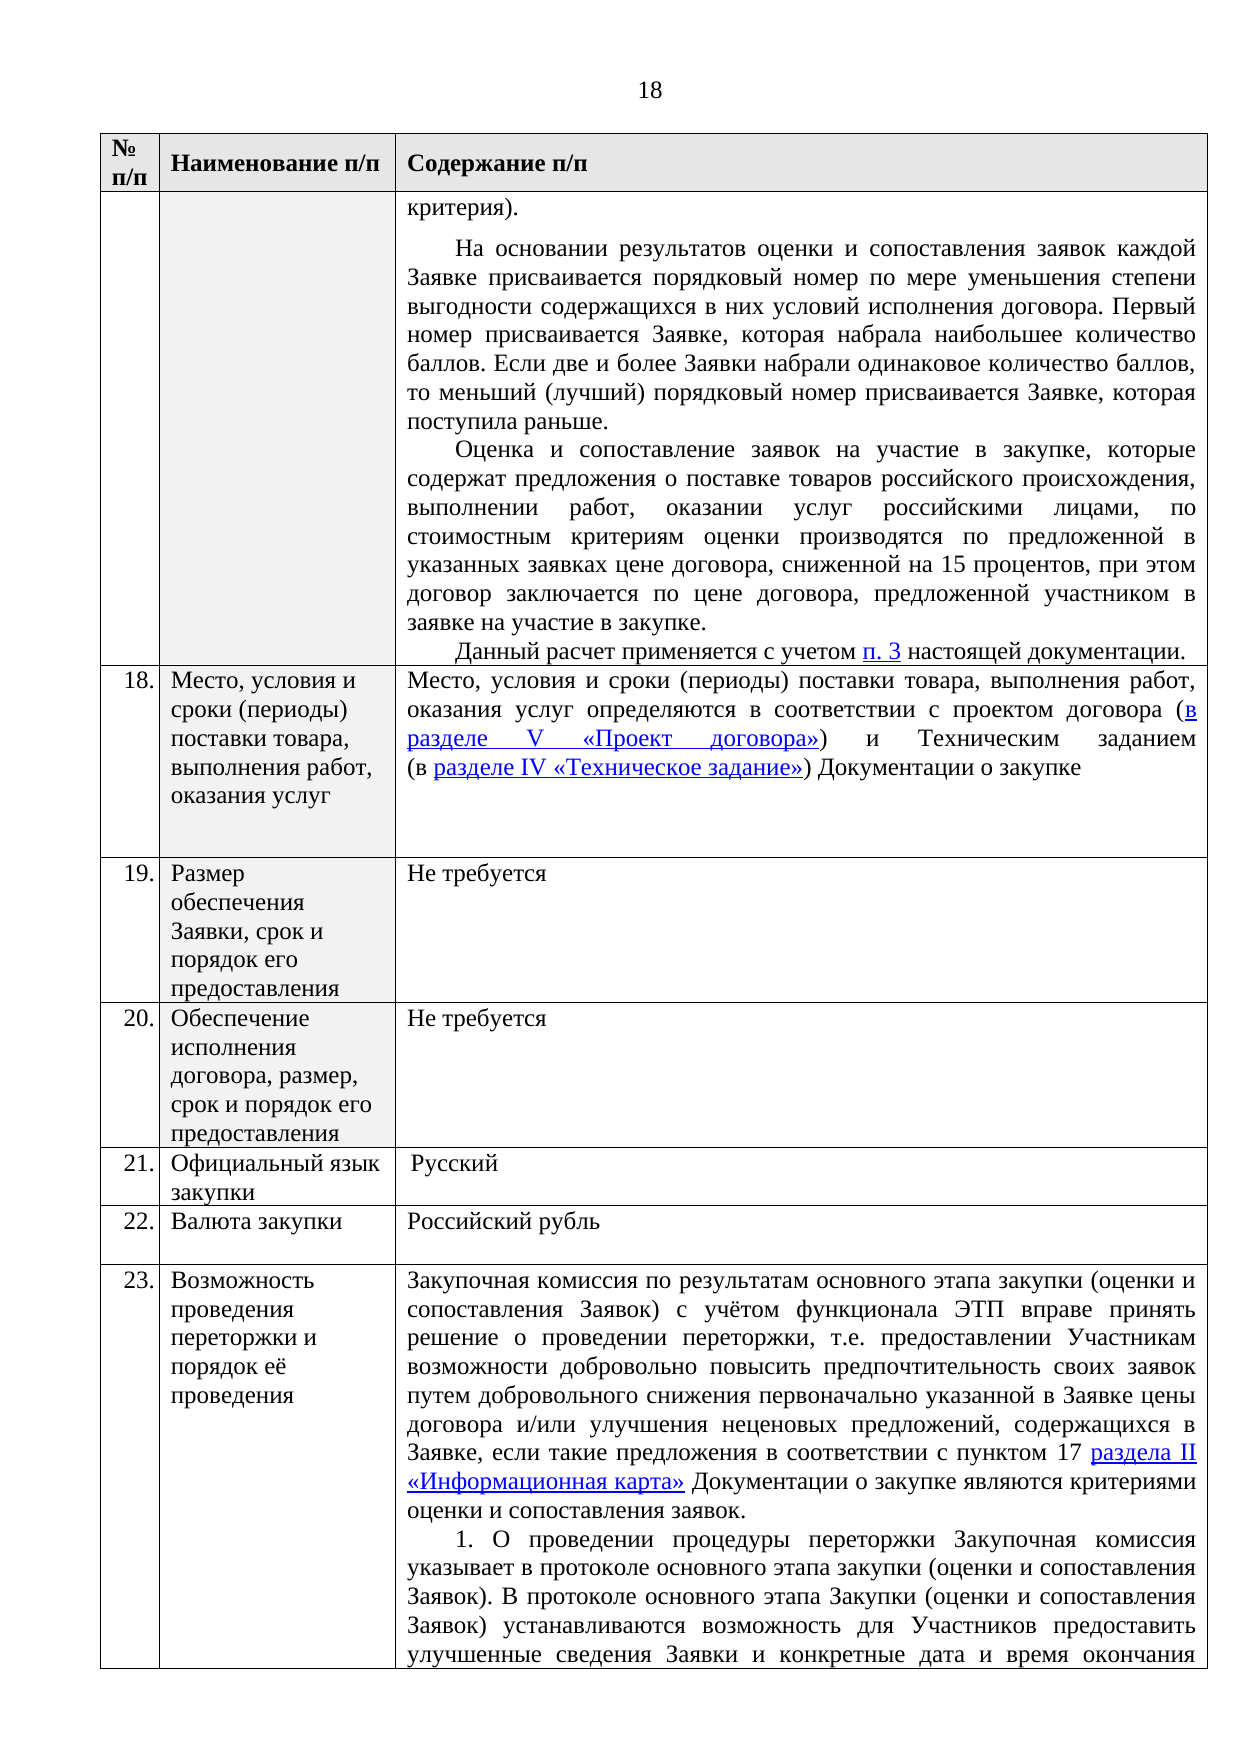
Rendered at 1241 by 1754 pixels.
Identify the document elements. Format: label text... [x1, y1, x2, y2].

table_cell [101, 666, 159, 857]
table_cell [101, 1003, 159, 1147]
table_cell Не требуется [396, 858, 1207, 1002]
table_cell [396, 1265, 1207, 1667]
table_cell Место, условия и сроки (периоды) поставки товара, выполнения работ, оказания услуг определяются в соответствии с проектом договора (в разделе V «Проект договора») и Техническим заданием (в разделе IV «Техническое задание») Документации о закупке [396, 666, 1207, 857]
table_cell Российский рубль [396, 1206, 1207, 1264]
table_cell Валюта закупки [160, 1206, 395, 1264]
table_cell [160, 1265, 395, 1667]
table_cell Русский [396, 1148, 1207, 1205]
table_cell Размер обеспечения Заявки, срок и порядок его предоставления [160, 858, 395, 1002]
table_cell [396, 192, 1207, 664]
table_cell [101, 1206, 159, 1264]
table_cell [101, 1148, 159, 1205]
table_cell [101, 858, 159, 1002]
table_header № п/п [101, 134, 159, 191]
table_cell Официальный язык закупки [160, 1148, 395, 1205]
table_header Наименование п/п [160, 134, 395, 191]
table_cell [160, 192, 395, 664]
table_cell Не требуется [396, 1003, 1207, 1147]
table_cell Обеспечение исполнения договора, размер, срок и порядок его предоставления [160, 1003, 395, 1147]
table_cell [101, 1265, 159, 1667]
table_cell Место, условия и сроки (периоды) поставки товара, выполнения работ, оказания услуг [160, 666, 395, 857]
table_header Содержание п/п [396, 134, 1207, 191]
table_cell [101, 192, 159, 664]
